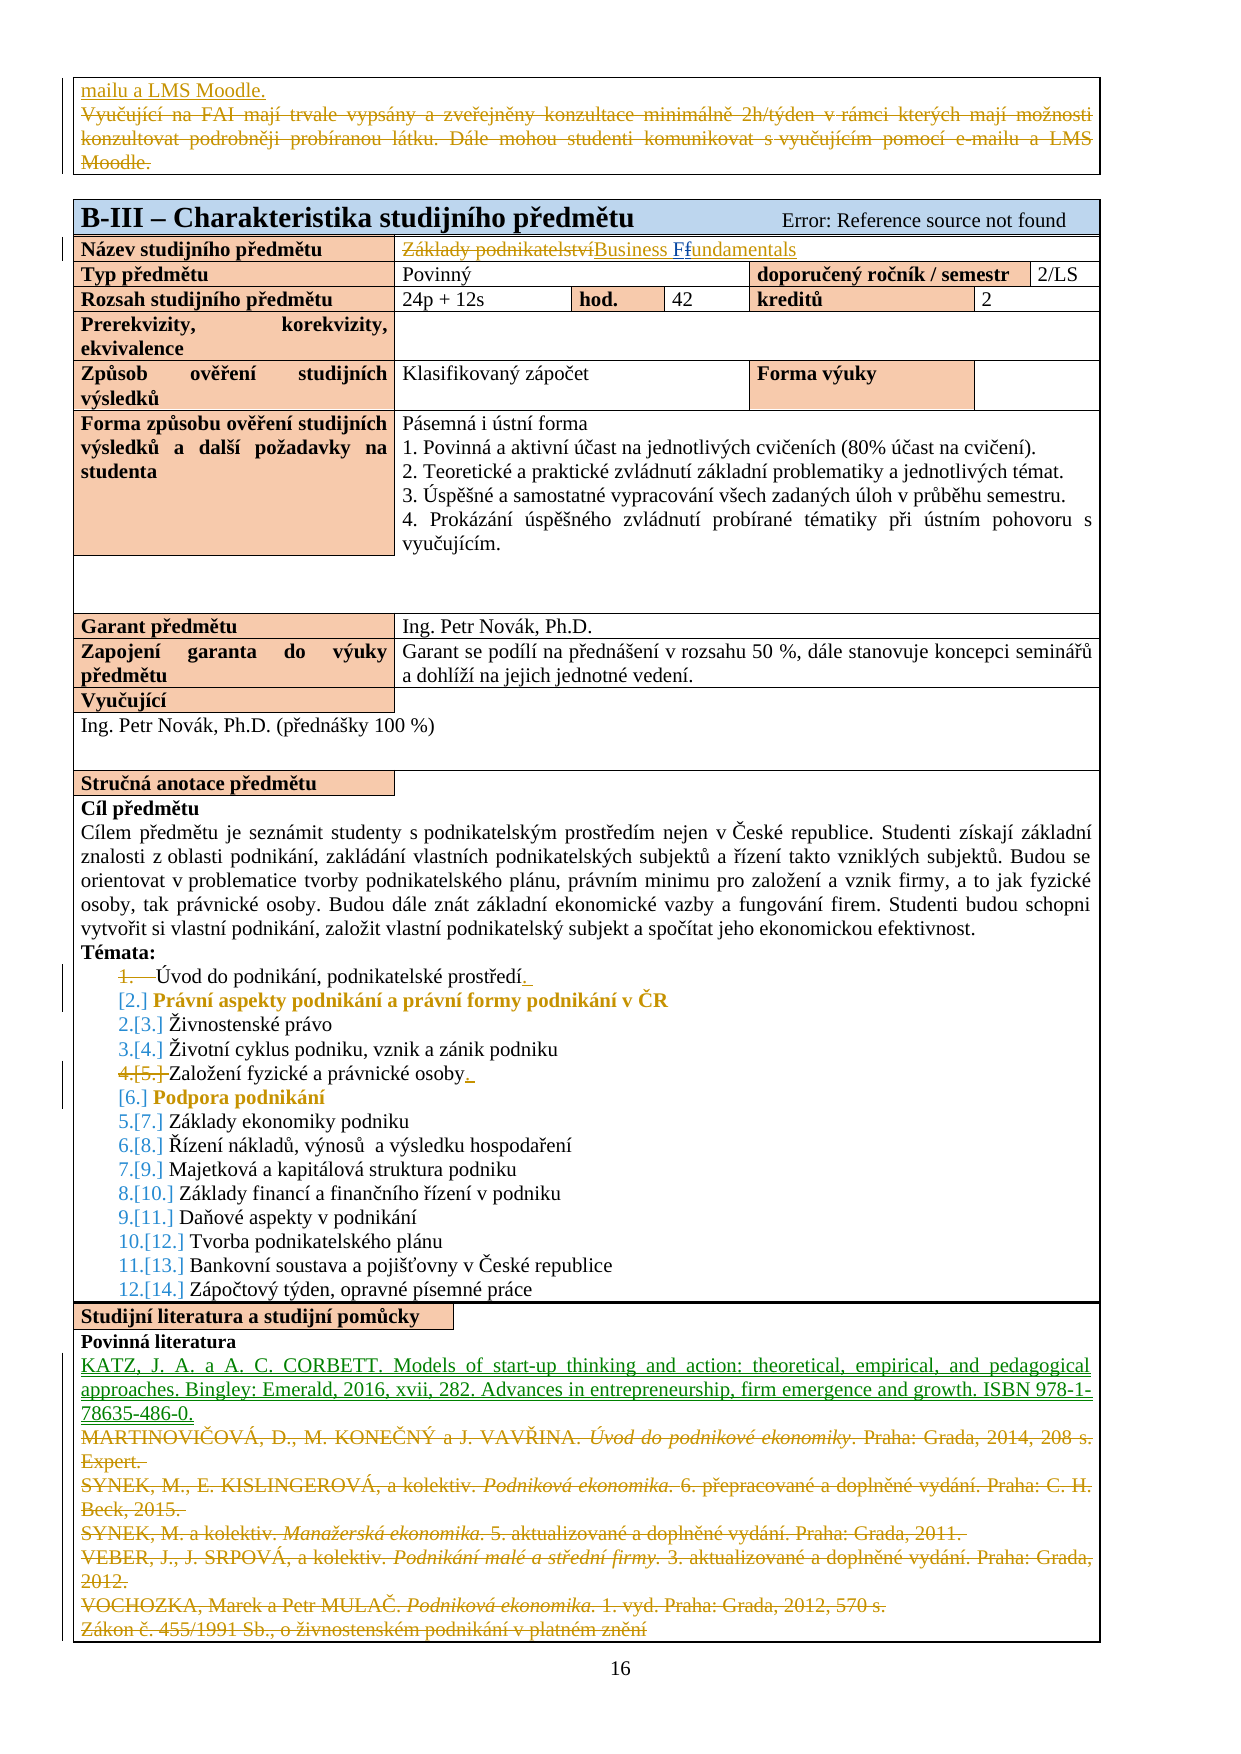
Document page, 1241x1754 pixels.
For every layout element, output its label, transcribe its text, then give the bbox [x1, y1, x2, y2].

table_cell hod. [572, 287, 664, 311]
table_cell doporučený ročník / semestr [750, 262, 1030, 286]
table_cell 42 [665, 287, 749, 311]
table_cell Typ předmětu [74, 262, 394, 286]
table_cell [454, 1304, 1099, 1329]
table_cell Název studijního předmětu [74, 237, 394, 261]
table_cell Vyučující [74, 688, 394, 712]
table_cell Povinný [395, 262, 749, 286]
table_cell Garant se podílí na přednášení v rozsahu 50 %, dále stanovuje koncepci seminářů a dohlíží na jejich jednotné vedení. [395, 639, 1099, 687]
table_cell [74, 1329, 1099, 1641]
table_cell 2/LS [1031, 262, 1099, 286]
table_cell Ing. Petr Novák, Ph.D. (přednášky 100 %) [74, 712, 1099, 770]
table_cell Prerekvizity, korekvizity, ekvivalence [74, 312, 394, 360]
table_cell Stručná anotace předmětu [74, 771, 394, 795]
table_cell Ing. Petr Novák, Ph.D. [395, 614, 1099, 638]
table_cell [74, 555, 1099, 613]
table_cell Klasifikovaný zápočet [395, 361, 749, 409]
table_cell Forma způsobu ověření studijních výsledků a další požadavky na studenta [74, 411, 394, 555]
table_cell Rozsah studijního předmětu [74, 287, 394, 311]
table_cell Zapojení garanta do výuky předmětu [74, 639, 394, 687]
table_cell Pásemná i ústní forma 1. Povinná a aktivní účast na jednotlivých cvičeních (80% účast na cvičení). 2. Teoretické a praktické zvládnutí základní problematiky a jednotlivých témat. 3. Úspěšné a samostatné vypracování všech zadaných úloh v průběhu semestru. 4. Prokázání úspěšného zvládnutí probírané tématiky při ústním pohovoru s vyučujícím. [395, 411, 1099, 555]
table_cell [395, 237, 1099, 261]
table_cell [74, 78, 1099, 174]
table_cell 24p + 12s [395, 287, 571, 311]
table_cell Cíl předmětu Cílem předmětu je seznámit studenty s podnikatelským prostředím nejen v České republice. Studenti získají základní znalosti z oblasti podnikání, zakládání vlastních podnikatelských subjektů a řízení takto vzniklých subjektů. Budou se orientovat v problematice tvorby podnikatelského plánu, právním minimu pro založení a vznik firmy, a to jak fyzické osoby, tak právnické osoby. Budou dále znát základní ekonomické vazby a fungování firem. Studenti budou schopni vytvořit si vlastní podnikání, založit vlastní podnikatelský subjekt a spočítat jeho ekonomickou efektivnost. Témata: Úvod do podnikání, podnikatelské prostředí Právní aspekty podnikání a právní formy podnikání v ČR Živnostenské právo Životní cyklus podniku, vznik a zánik podniku Založení fyzické a právnické osoby Podpora podnikání Základy ekonomiky podniku Řízení nákladů, výnosů a výsledku hospodaření Majetková a kapitálová struktura podniku Základy financí a finančního řízení v podniku Daňové aspekty v podnikání Tvorba podnikatelského plánu Bankovní soustava a pojišťovny v České republice Zápočtový týden, opravné písemné práce [74, 795, 1099, 1301]
table_cell Forma výuky [750, 361, 974, 409]
table_header B-III – Charakteristika studijního předmětu [74, 200, 1099, 234]
table_cell Způsob ověření studijních výsledků [74, 361, 394, 409]
table_cell [395, 771, 1099, 795]
table_cell 2 [975, 287, 1099, 311]
table_cell Garant předmětu [74, 614, 394, 638]
table_cell Studijní literatura a studijní pomůcky [74, 1304, 453, 1329]
table_cell kreditů [750, 287, 974, 311]
table_cell [395, 312, 1099, 360]
table_cell [975, 361, 1099, 409]
table_cell [395, 688, 1099, 712]
